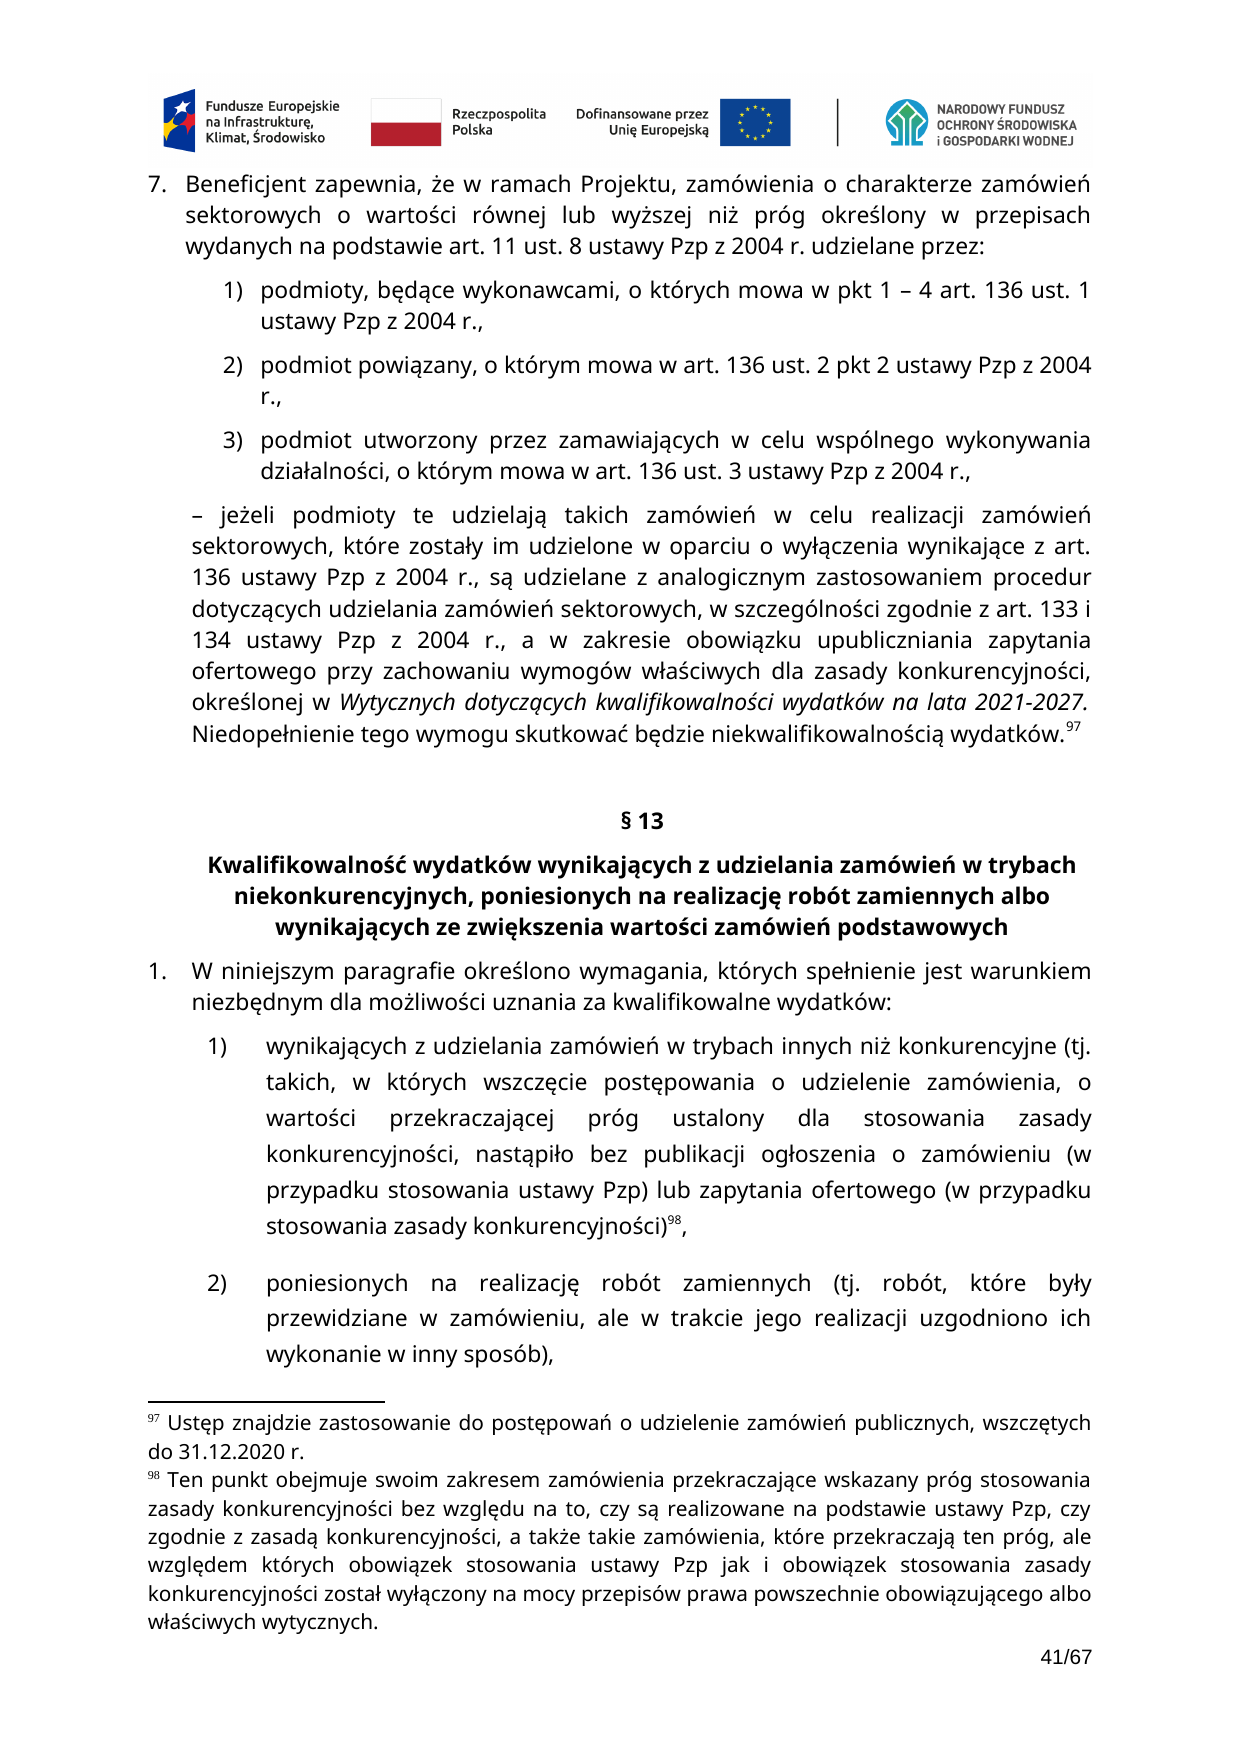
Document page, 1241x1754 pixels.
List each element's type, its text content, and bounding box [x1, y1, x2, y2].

list podmioty, będące wykonawcami, o których mowa w pkt 1 – 4 art. 136 ust. 1 ustawy Pzp z 2004 r., [223, 274, 1092, 336]
picture [147, 73, 1093, 168]
list podmiot utworzony przez zamawiających w celu wspólnego wykonywania działalności, o którym mowa w art. 136 ust. 3 ustawy Pzp z 2004 r., [223, 424, 1092, 486]
list W niniejszym paragrafie określono wymagania, których spełnienie jest warunkiem niezbędnym dla możliwości uznania za kwalifikowalne wydatków: [148, 955, 1092, 1017]
list poniesionych na realizację robót zamiennych (tj. robót, które były przewidziane w zamówieniu, ale w trakcie jego realizacji uzgodniono ich wykonanie w inny sposób), [207, 1266, 1092, 1369]
list wynikających z udzielania zamówień w trybach innych niż konkurencyjne (tj. takich, w których wszczęcie postępowania o udzielenie zamówienia, o wartości przekraczającej próg ustalony dla stosowania zasady konkurencyjności, nastąpiło bez publikacji ogłoszenia o zamówieniu (w przypadku stosowania ustawy Pzp) lub zapytania ofertowego (w przypadku stosowania zasady konkurencyjności), [207, 1030, 1092, 1241]
list Beneficjent zapewnia, że w ramach Projektu, zamówienia o charakterze zamówień sektorowych o wartości równej lub wyższej niż próg określony w przepisach wydanych na podstawie art. 11 ust. 8 ustawy Pzp z 2004 r. udzielane przez: [148, 168, 1092, 261]
text – jeżeli podmioty te udzielają takich zamówień w celu realizacji zamówień sektorowych, które zostały im udzielone w oparciu o wyłączenia wynikające z art. 136 ustawy Pzp z 2004 r., są udzielane z analogicznym zastosowaniem procedur dotyczących udzielania zamówień sektorowych, w szczególności zgodnie z art. 133 i 134 ustawy Pzp z 2004 r., a w zakresie obowiązku upubliczniania zapytania ofertowego przy zachowaniu wymogów właściwych dla zasady konkurencyjności, określonej w Wytycznych dotyczących kwalifikowalności wydatków na lata 2021-2027. Niedopełnienie tego wymogu skutkować będzie niekwalifikowalnością wydatków. [191, 499, 1092, 749]
text § 13 [191, 805, 1092, 836]
list Kwalifikowalność wydatków wynikających z udzielania zamówień w trybach niekonkurencyjnych, poniesionych na realizację robót zamiennych albo wynikających ze zwiększenia wartości zamówień podstawowych [191, 849, 1092, 942]
list podmiot powiązany, o którym mowa w art. 136 ust. 2 pkt 2 ustawy Pzp z 2004 r., [223, 349, 1092, 411]
